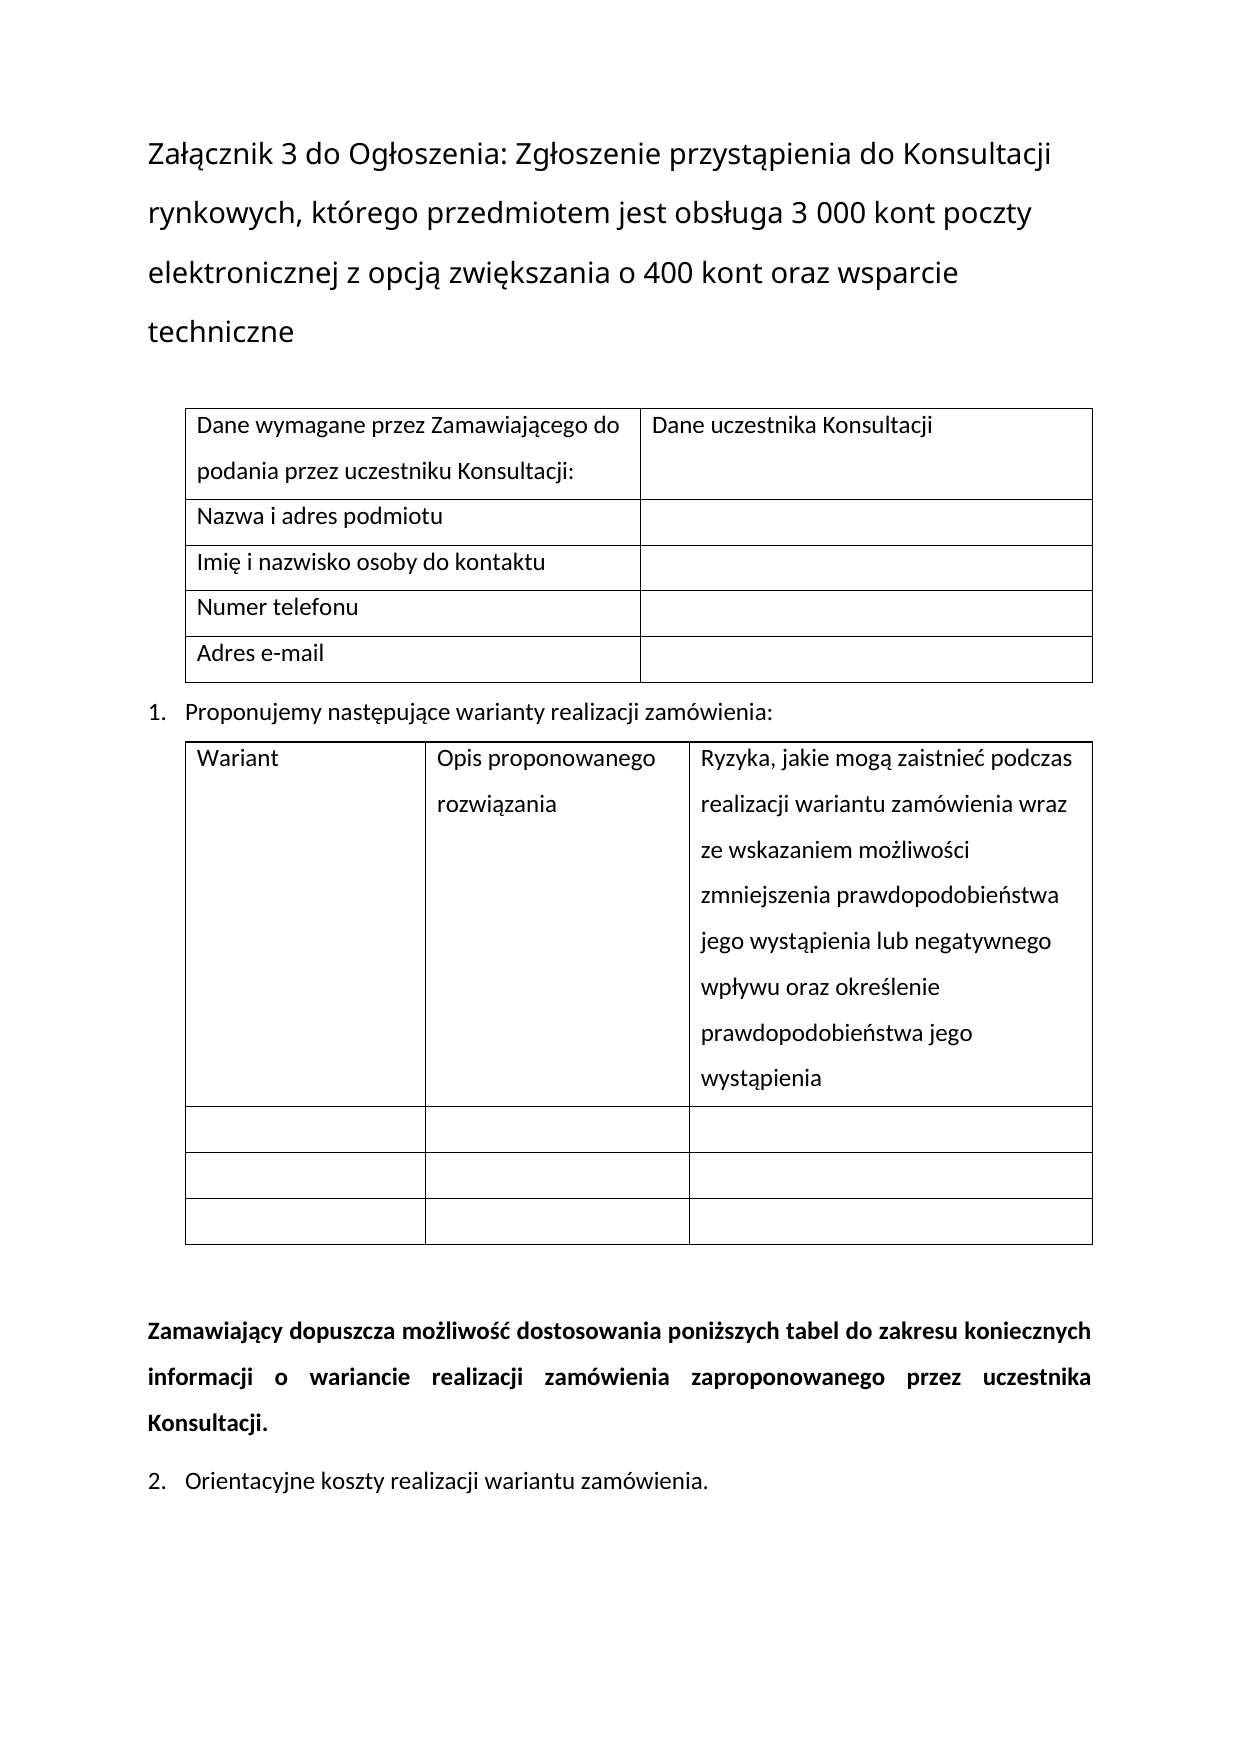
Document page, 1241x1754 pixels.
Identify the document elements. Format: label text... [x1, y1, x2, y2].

list Orientacyjne koszty realizacji wariantu zamówienia. [148, 1465, 1093, 1496]
table_cell [690, 1199, 1092, 1244]
table_cell [426, 1199, 689, 1244]
table_cell [690, 1107, 1092, 1152]
table_cell Imię i nazwisko osoby do kontaktu [186, 546, 640, 590]
table_header Opis proponowanego rozwiązania [426, 743, 689, 1106]
table_cell [426, 1153, 689, 1198]
table_cell [186, 1153, 425, 1198]
list Zamawiający dopuszcza możliwość dostosowania poniższych tabel do zakresu koniecznych informacji o wariancie realizacji zamówienia zaproponowanego przez uczestnika Konsultacji. [148, 1315, 1093, 1437]
table_cell [186, 1199, 425, 1244]
table_cell Adres e-mail [186, 637, 640, 682]
table_cell [641, 591, 1092, 636]
table_cell [186, 1107, 425, 1152]
subtitle Załącznik 3 do Ogłoszenia: Zgłoszenie przystąpienia do Konsultacji rynkowych, którego przedmiotem jest obsługa 3 000 kont poczty elektronicznej z opcją zwiększania o 400 kont oraz wsparcie techniczne [148, 133, 1093, 351]
table_header Wariant [186, 743, 425, 1106]
table_cell [426, 1107, 689, 1152]
table_cell Nazwa i adres podmiotu [186, 500, 640, 544]
list Proponujemy następujące warianty realizacji zamówienia: [148, 696, 1093, 726]
table_cell [641, 637, 1092, 682]
table_cell [690, 1153, 1092, 1198]
table_header Ryzyka, jakie mogą zaistnieć podczas realizacji wariantu zamówienia wraz ze wskazaniem możliwości zmniejszenia prawdopodobieństwa jego wystąpienia lub negatywnego wpływu oraz określenie prawdopodobieństwa jego wystąpienia [690, 743, 1092, 1106]
table_cell [641, 500, 1092, 544]
table_cell [641, 546, 1092, 590]
table_header Dane wymagane przez Zamawiającego do podania przez uczestniku Konsultacji: [186, 409, 640, 499]
table_cell Numer telefonu [186, 591, 640, 636]
table_header Dane uczestnika Konsultacji [641, 409, 1092, 499]
